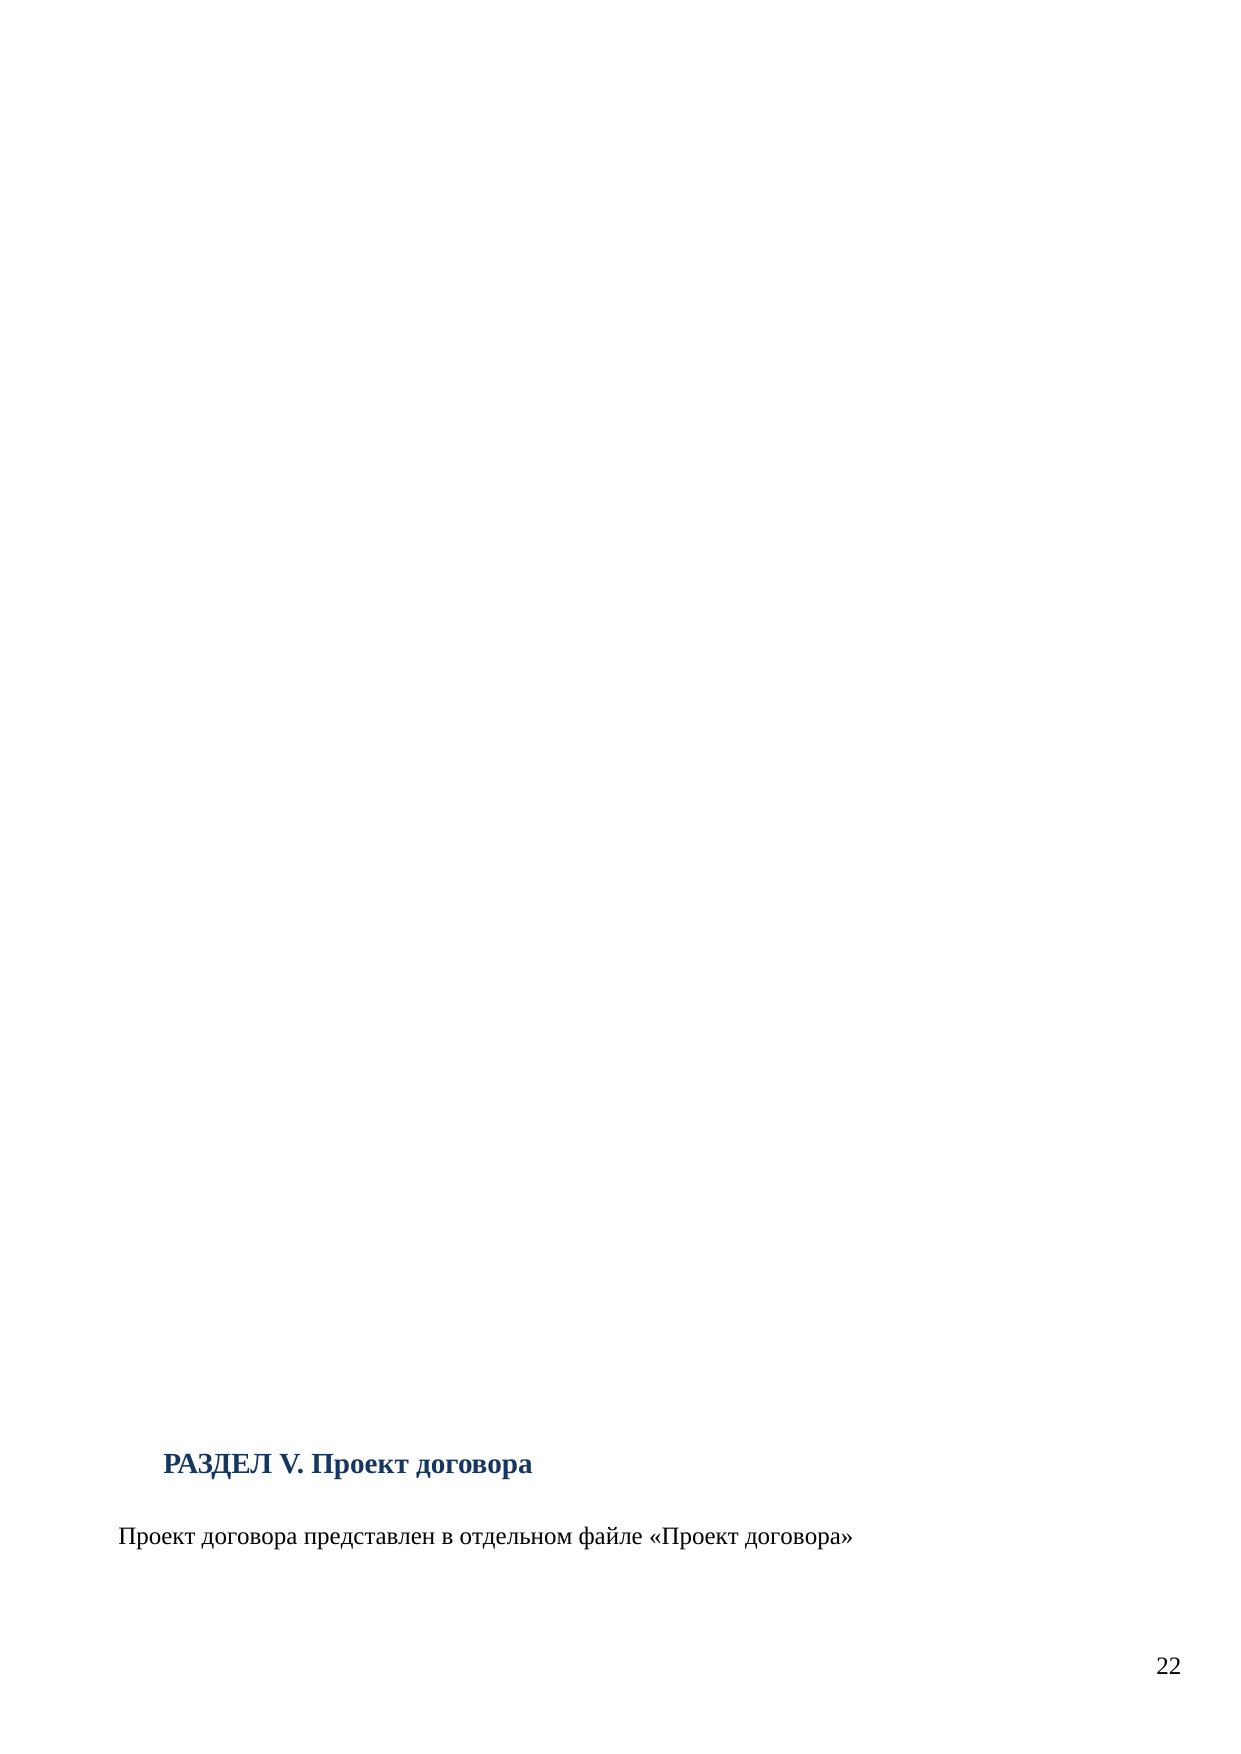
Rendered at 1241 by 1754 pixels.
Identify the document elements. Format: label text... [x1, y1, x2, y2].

subtitle РАЗДЕЛ V. Проект договора [163, 1446, 1181, 1480]
text Проект договора представлен в отдельном файле «Проект договора» [118, 1521, 1181, 1550]
